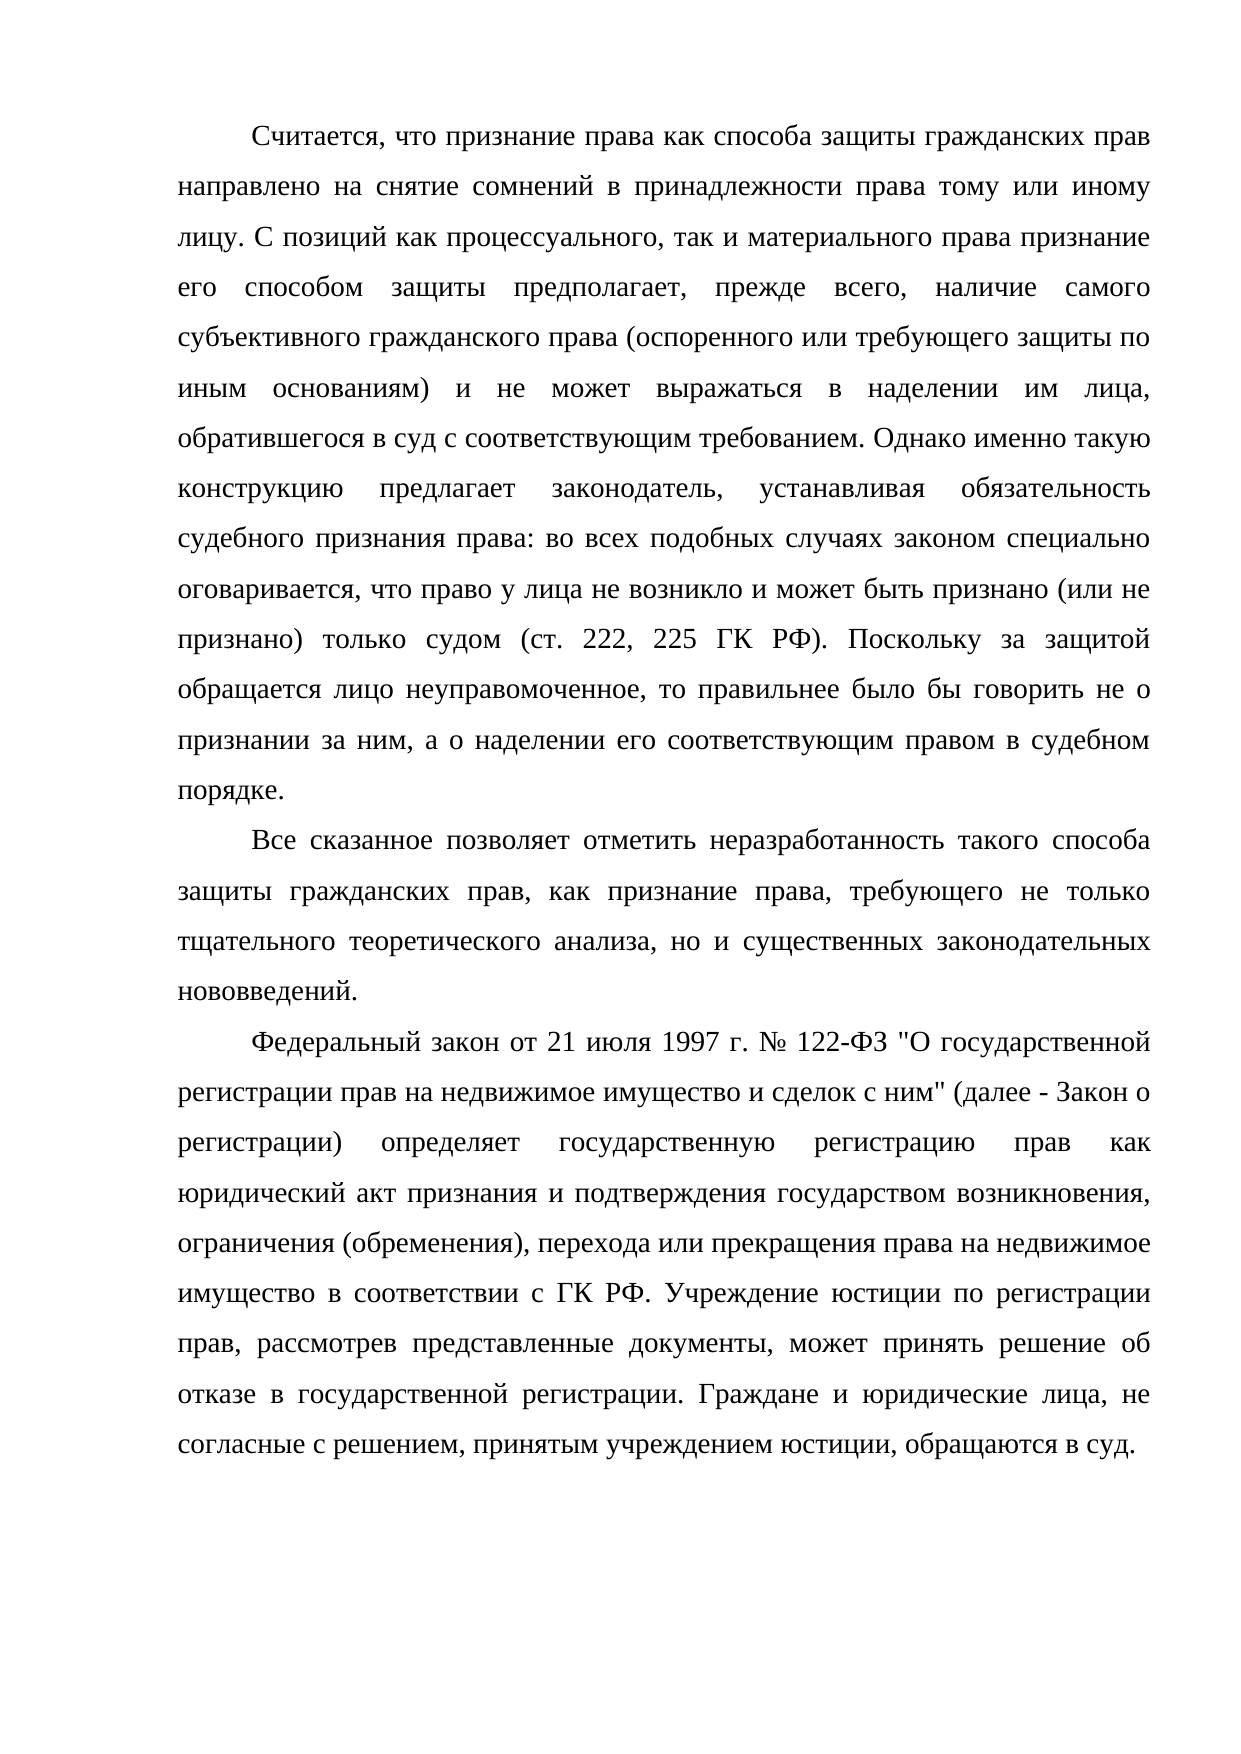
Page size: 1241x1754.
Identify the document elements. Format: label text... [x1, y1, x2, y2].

text Федеральный закон от 21 июля . № 122-ФЗ "О государственной регистрации прав на недвижимое имущество и сделок с ним" (далее - Закон о регистрации) определяет государственную регистрацию прав как юридический акт признания и подтверждения государством возникновения, ограничения (обременения), перехода или прекращения права на недвижимое имущество в соответствии с ГК РФ. Учреждение юстиции по регистрации прав, рассмотрев представленные документы, может принять решение об отказе в государственной регистрации. Граждане и юридические лица, не согласные с решением, принятым учреждением юстиции, обращаются в суд. [177, 1024, 1152, 1460]
text Считается, что признание права как способа защиты гражданских прав направлено на снятие сомнений в принадлежности права тому или иному лицу. С позиций как процессуального, так и материального права признание его способом защиты предполагает, прежде всего, наличие самого субъективного гражданского права (оспоренного или требующего защиты по иным основаниям) и не может выражаться в наделении им лица, обратившегося в суд с соответствующим требованием. Однако именно такую конструкцию предлагает законодатель, устанавливая обязательность судебного признания права: во всех подобных случаях законом специально оговаривается, что право у лица не возникло и может быть признано (или не признано) только судом (ст. 222, 225 ГК РФ). Поскольку за защитой обращается лицо неуправомоченное, то правильнее было бы говорить не о признании за ним, а о наделении его соответствующим правом в судебном порядке. [177, 118, 1152, 806]
text Все сказанное позволяет отметить неразработанность такого способа защиты гражданских прав, как признание права, требующего не только тщательного теоретического анализа, но и существенных законодательных нововведений. [177, 822, 1152, 1007]
